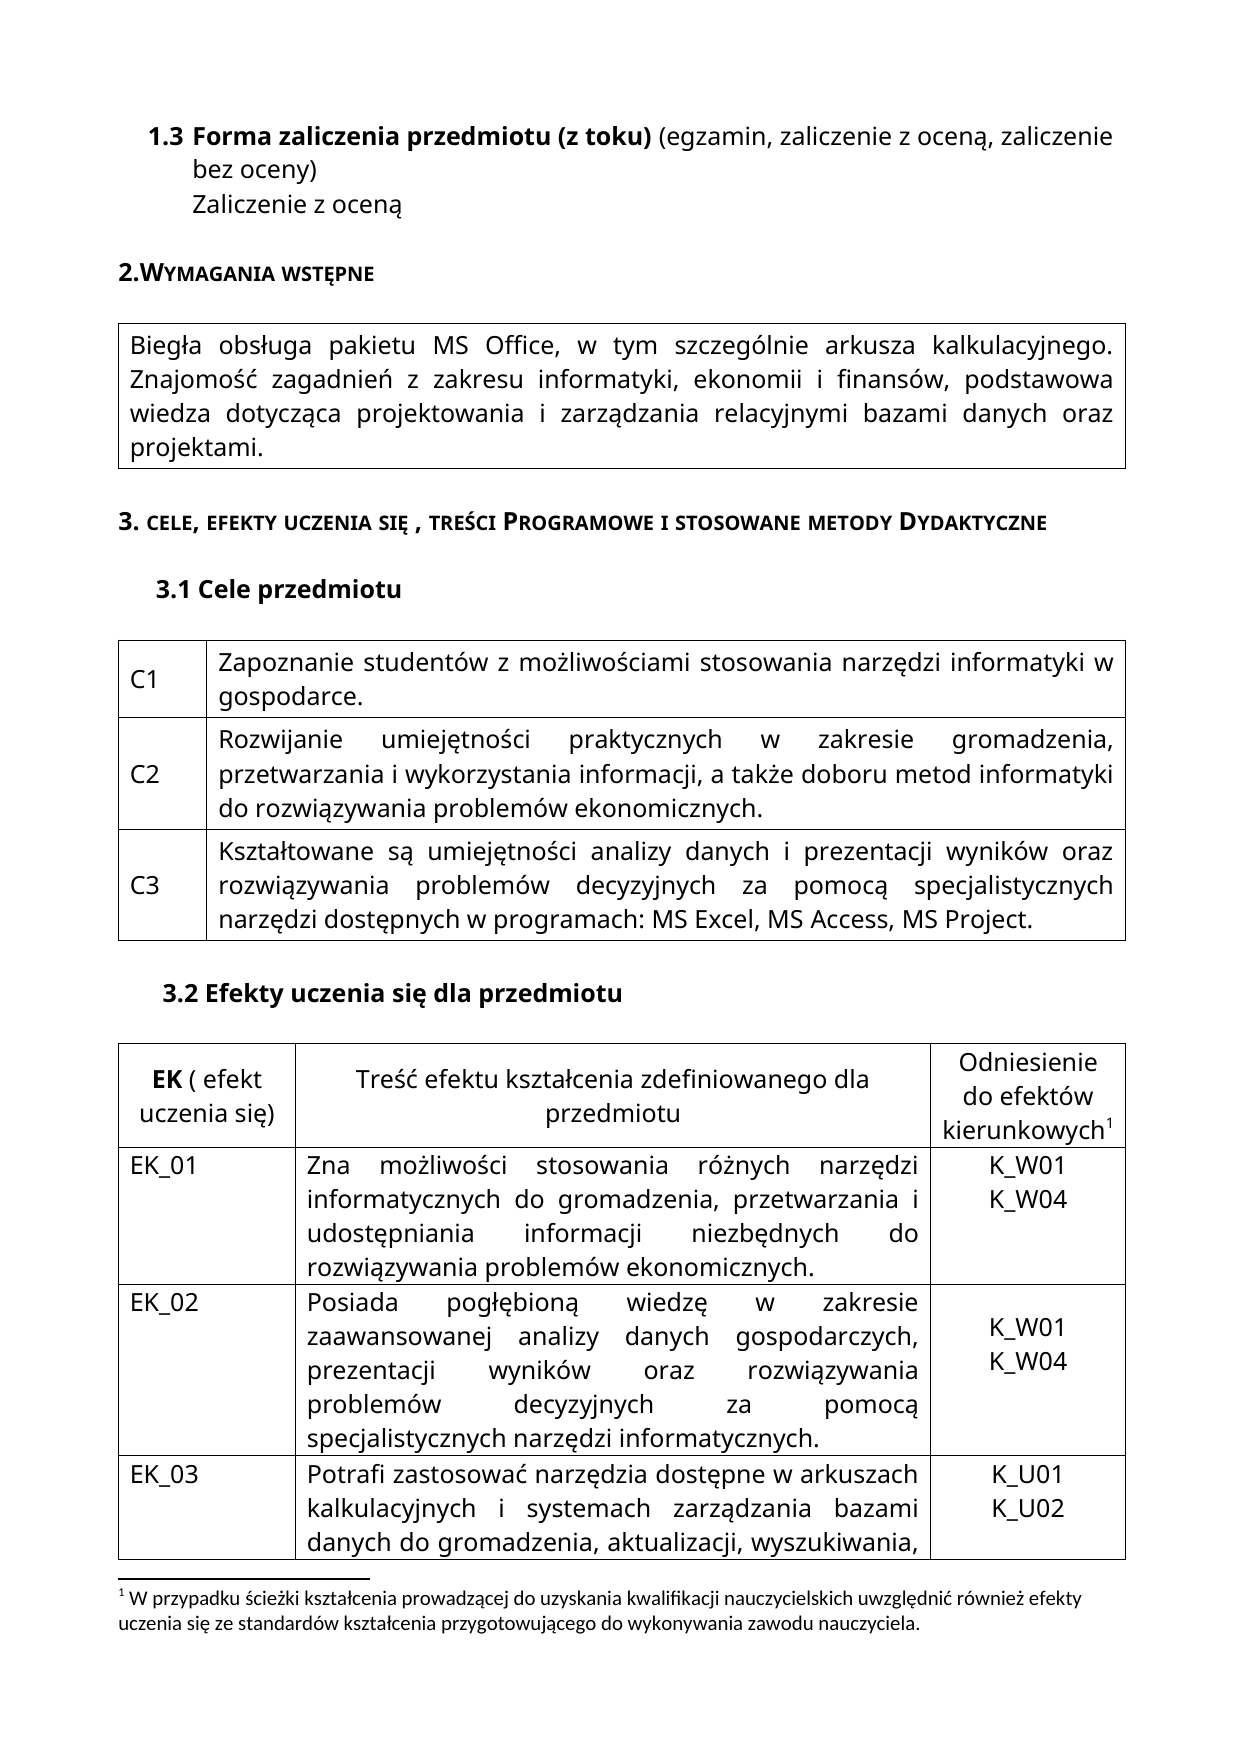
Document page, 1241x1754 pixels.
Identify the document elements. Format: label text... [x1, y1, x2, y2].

table_cell C3 [119, 830, 206, 940]
table_cell Posiada pogłębioną wiedzę w zakresie zaawansowanej analizy danych gospodarczych, prezentacji wyników oraz rozwiązywania problemów decyzyjnych za pomocą specjalistycznych narzędzi informatycznych. [296, 1285, 930, 1455]
table_header Treść efektu kształcenia zdefiniowanego dla przedmiotu [296, 1044, 930, 1147]
table_cell EK_03 [119, 1456, 295, 1558]
text Zaliczenie z oceną [192, 186, 1122, 220]
table_cell Zna możliwości stosowania różnych narzędzi informatycznych do gromadzenia, przetwarzania i udostępniania informacji niezbędnych do rozwiązywania problemów ekonomicznych. [296, 1148, 930, 1284]
table_header EK ( efekt uczenia się) [119, 1044, 295, 1147]
table_cell C2 [119, 718, 206, 828]
table_cell K_W01 K_W04 [931, 1148, 1125, 1284]
table_cell K_U01 K_U02 [931, 1456, 1125, 1558]
text 3. cele, efekty uczenia się , treści Programowe i stosowane metody Dydaktyczne [118, 503, 1122, 537]
table_header Biegła obsługa pakietu MS Office, w tym szczególnie arkusza kalkulacyjnego. Znajomość zagadnień z zakresu informatyki, ekonomii i finansów, podstawowa wiedza dotycząca projektowania i zarządzania relacyjnymi bazami danych oraz projektami. [119, 324, 1125, 468]
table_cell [296, 1456, 930, 1558]
text 2.Wymagania wstępne [118, 254, 1122, 288]
table_header Odniesienie do efektów kierunkowych [931, 1044, 1125, 1147]
text 3.1 Cele przedmiotu [156, 571, 1122, 605]
table_cell EK_01 [119, 1148, 295, 1284]
table_cell Kształtowane są umiejętności analizy danych i prezentacji wyników oraz rozwiązywania problemów decyzyjnych za pomocą specjalistycznych narzędzi dostępnych w programach: MS Excel, MS Access, MS Project. [207, 830, 1125, 940]
table_header C1 [119, 641, 206, 717]
table_cell EK_02 [119, 1285, 295, 1455]
text 3.2 Efekty uczenia się dla przedmiotu [162, 975, 1122, 1009]
table_cell K_W01 K_W04 [931, 1285, 1125, 1455]
table_header Zapoznanie studentów z możliwościami stosowania narzędzi informatyki w gospodarce. [207, 641, 1125, 717]
table_cell Rozwijanie umiejętności praktycznych w zakresie gromadzenia, przetwarzania i wykorzystania informacji, a także doboru metod informatyki do rozwiązywania problemów ekonomicznych. [207, 718, 1125, 828]
text 1.3 Forma zaliczenia przedmiotu (z toku) (egzamin, zaliczenie z oceną, zaliczenie bez oceny) [148, 118, 1122, 186]
